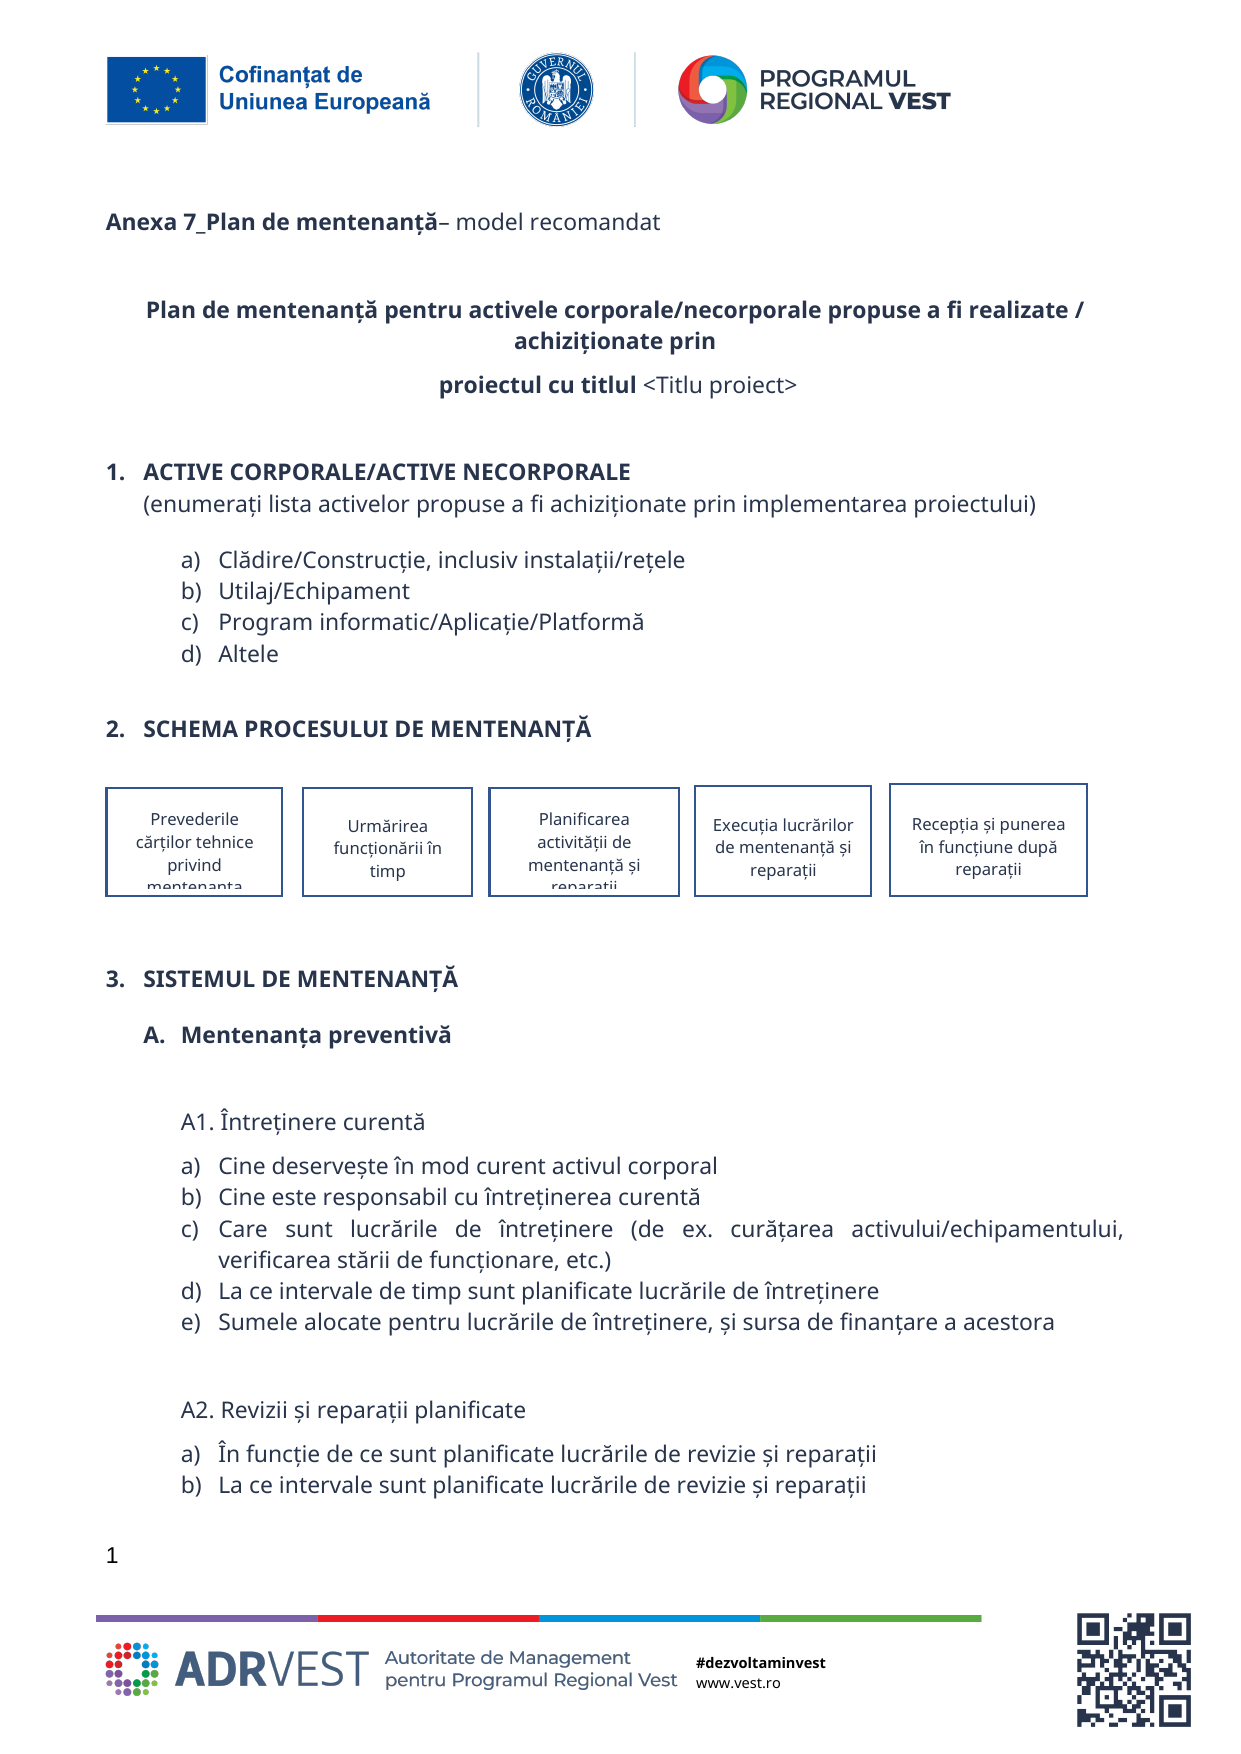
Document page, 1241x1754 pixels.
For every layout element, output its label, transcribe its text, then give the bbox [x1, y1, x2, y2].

text proiectul cu titlul <Titlu proiect> [106, 369, 1124, 400]
list Mentenanța preventivă [143, 1019, 1124, 1050]
list SISTEMUL DE MENTENANȚĂ [106, 962, 1124, 994]
list Program informatic/Aplicație/Platformă [181, 606, 1124, 637]
picture [94, 1639, 684, 1700]
list La ce intervale sunt planificate lucrările de revizie și reparații [181, 1469, 1124, 1500]
list Altele [181, 637, 1124, 669]
list ACTIVE CORPORALE/ACTIVE NECORPORALE [106, 456, 1124, 487]
text Plan de mentenanță pentru activele corporale/necorporale propuse a fi realizate / achiziționate prin [106, 294, 1124, 356]
picture [761, 1615, 1041, 1622]
picture [1068, 1604, 1200, 1736]
list A2. Revizii și reparații planificate [181, 1394, 1124, 1425]
list Utilaj/Echipament [181, 575, 1124, 606]
picture [36, 1615, 538, 1622]
list Sumele alocate pentru lucrările de întreținere, și sursa de finanțare a acestora [181, 1306, 1124, 1337]
list Care sunt lucrările de întreținere (de ex. curățarea activului/echipamentului, verificarea stării de funcționare, etc.) [181, 1212, 1124, 1275]
list SCHEMA PROCESULUI DE MENTENANȚĂ [106, 712, 1124, 744]
picture [105, 52, 951, 127]
list Clădire/Construcție, inclusiv instalații/rețele [181, 544, 1124, 575]
text Anexa 7_Plan de mentenanță– model recomandat [106, 206, 1124, 237]
list (enumerați lista activelor propuse a fi achiziționate prin implementarea proiectului) [143, 487, 1124, 519]
list A1. Întreținere curentă [181, 1106, 1124, 1137]
list În funcție de ce sunt planificate lucrările de revizie și reparații [181, 1437, 1124, 1469]
list La ce intervale de timp sunt planificate lucrările de întreținere [181, 1275, 1124, 1306]
list Cine deservește în mod curent activul corporal [181, 1150, 1124, 1181]
list Cine este responsabil cu întreținerea curentă [181, 1181, 1124, 1212]
